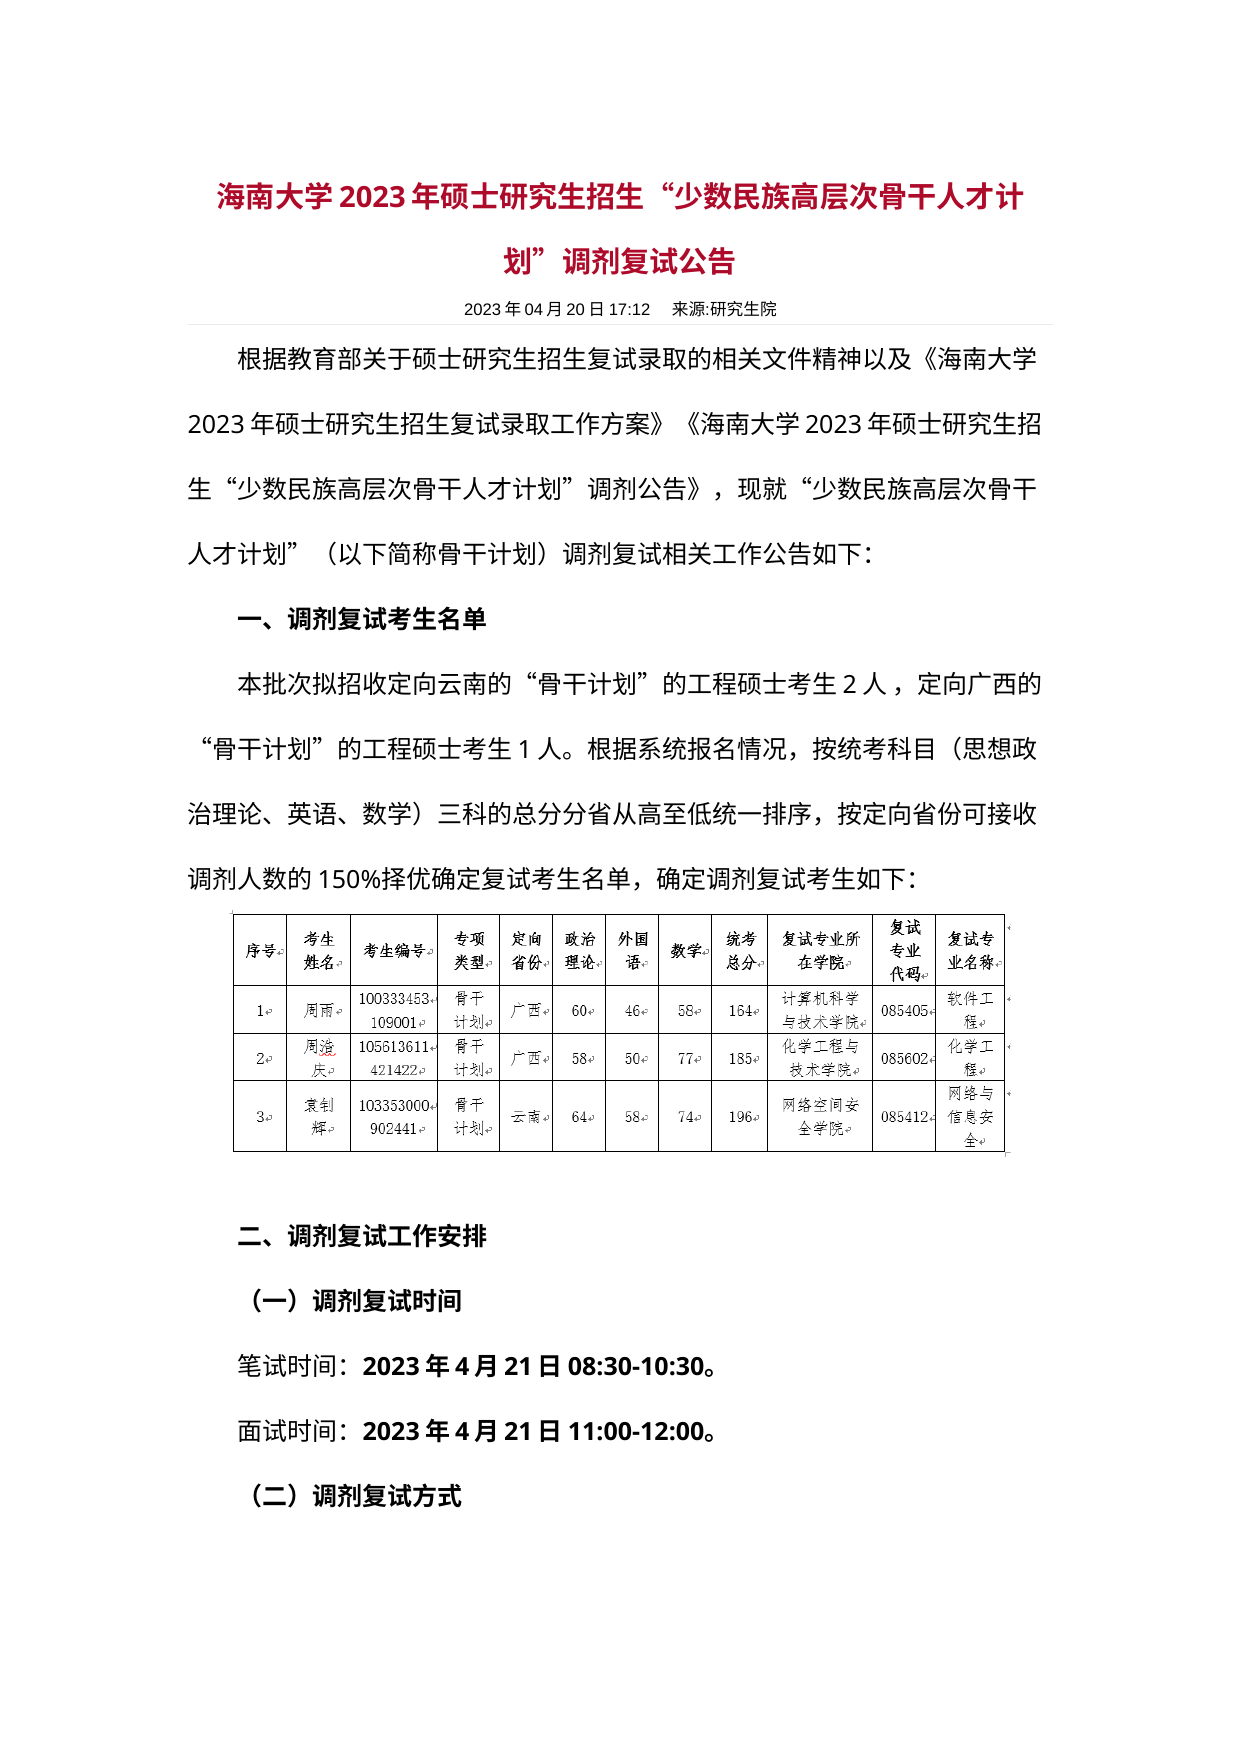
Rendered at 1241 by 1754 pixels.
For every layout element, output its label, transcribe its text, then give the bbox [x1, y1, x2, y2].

text （二）调剂复试方式 [187, 1462, 1053, 1527]
text 2023年04月20日 17:12 来源:研究生院 [187, 292, 1053, 325]
text 根据教育部关于硕士研究生招生复试录取的相关文件精神以及《海南大学2023年硕士研究生招生复试录取工作方案》《海南大学2023年硕士研究生招生“少数民族高层次骨干人才计划”调剂公告》，现就“少数民族高层次骨干人才计划”（以下简称骨干计划）调剂复试相关工作公告如下： [187, 325, 1053, 585]
text 一、调剂复试考生名单 [187, 585, 1053, 650]
text （一）调剂复试时间 [187, 1267, 1053, 1332]
text 笔试时间：2023年4月21日08:30-10:30。 [187, 1332, 1053, 1397]
text 二、调剂复试工作安排 [187, 1202, 1053, 1267]
text 海南大学2023年硕士研究生招生“少数民族高层次骨干人才计划”调剂复试公告 [187, 162, 1053, 292]
text 本批次拟招收定向云南的“骨干计划”的工程硕士考生2人 ，定向广西的“骨干计划”的工程硕士考生1人。根据系统报名情况，按统考科目（思想政治理论、英语、数学）三科的总分分省从高至低统一排序，按定向省份可接收调剂人数的150%择优确定复试考生名单，确定调剂复试考生如下： [187, 650, 1053, 910]
text 面试时间：2023年4月21日11:00-12:00。 [187, 1397, 1053, 1462]
picture [229, 910, 1011, 1157]
